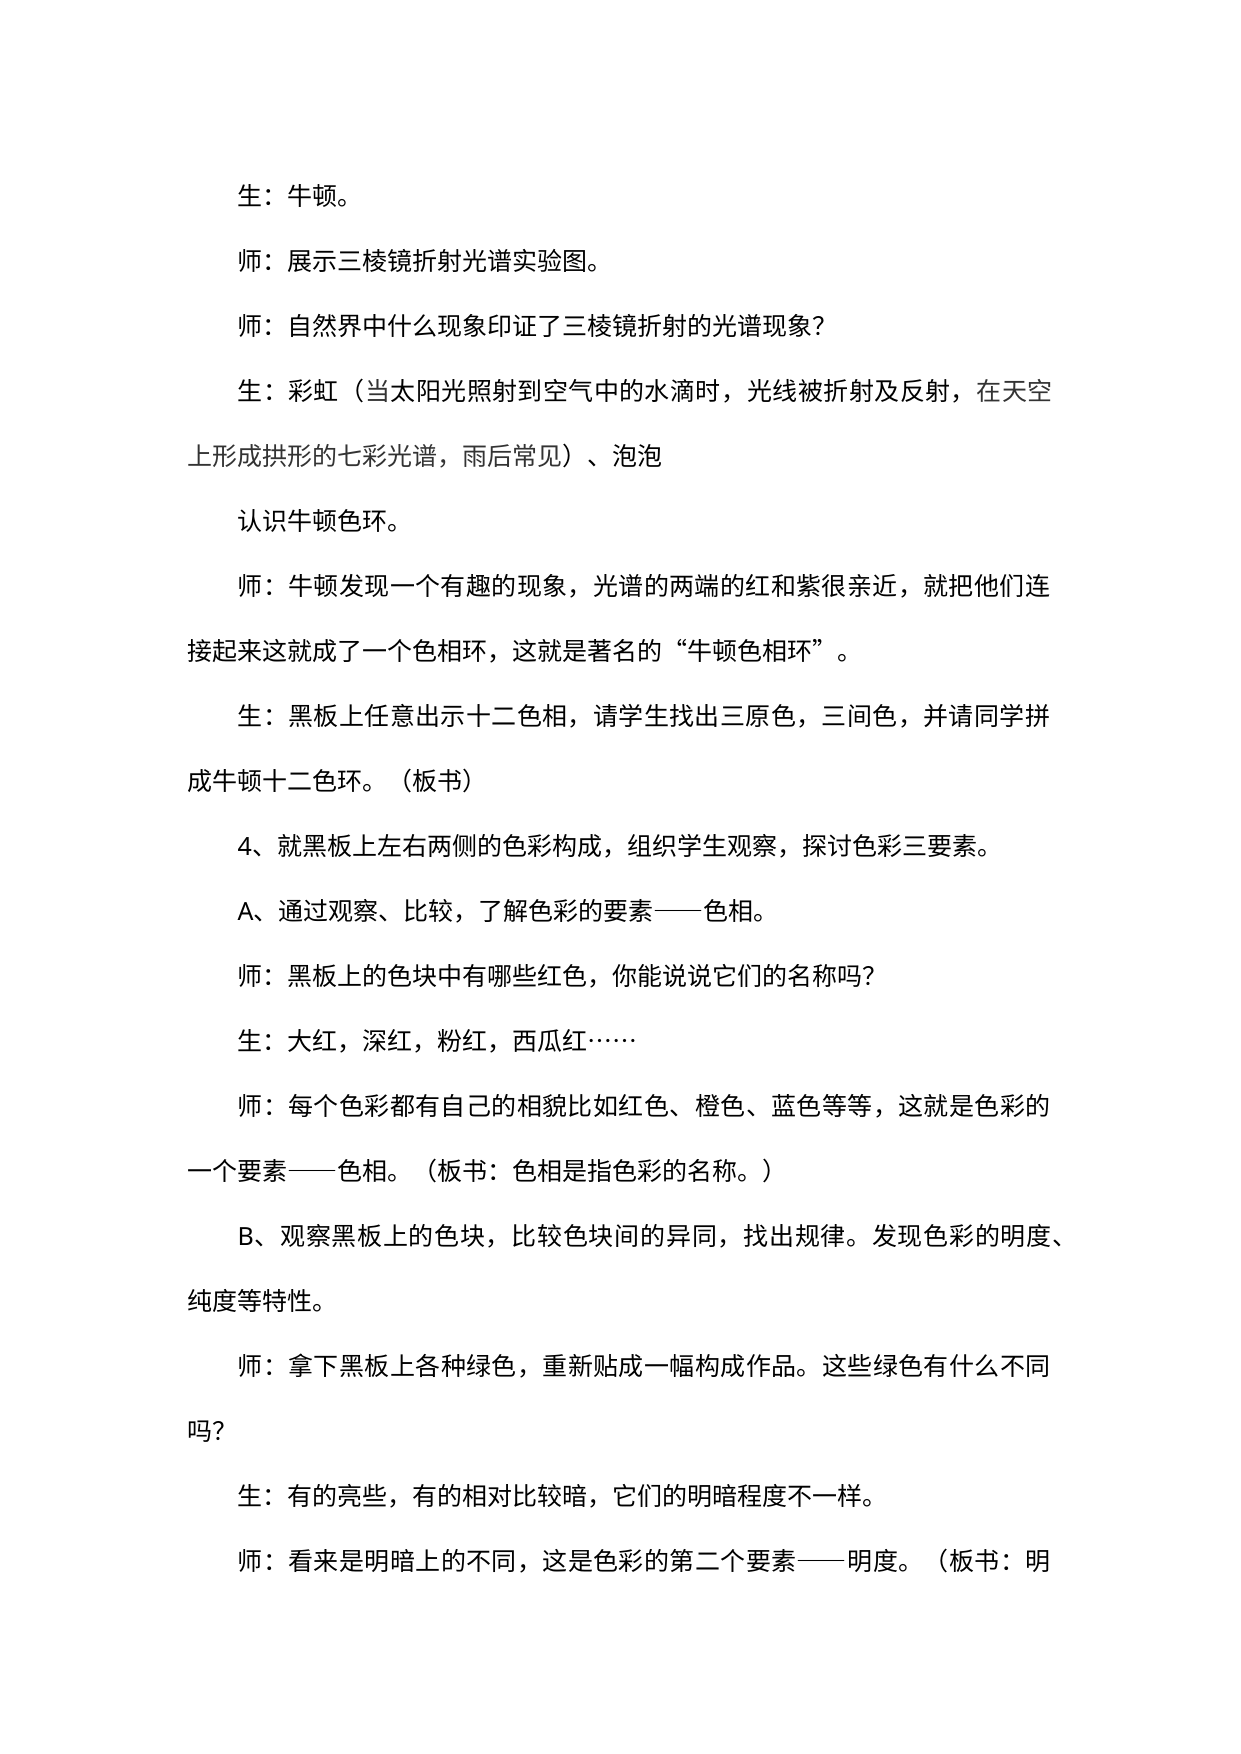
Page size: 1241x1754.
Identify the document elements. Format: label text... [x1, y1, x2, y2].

text 师：牛顿发现一个有趣的现象，光谱的两端的红和紫很亲近，就把他们连接起来这就成了一个色相环，这就是著名的“牛顿色相环”。 [187, 552, 1053, 682]
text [187, 1527, 1053, 1592]
text 生：牛顿。 [187, 162, 1053, 227]
text 生：大红，深红，粉红，西瓜红…… [187, 1007, 1053, 1072]
text 师：黑板上的色块中有哪些红色，你能说说它们的名称吗？ [187, 942, 1053, 1007]
text B、观察黑板上的色块，比较色块间的异同，找出规律。发现色彩的明度、纯度等特性。 [187, 1202, 1053, 1332]
text 生：黑板上任意出示十二色相，请学生找出三原色，三间色，并请同学拼成牛顿十二色环。（板书） [187, 682, 1053, 812]
text 认识牛顿色环。 [187, 487, 1053, 552]
text 师：每个色彩都有自己的相貌比如红色、橙色、蓝色等等，这就是色彩的一个要素——色相。（板书：色相是指色彩的名称。） [187, 1072, 1053, 1202]
text 生：彩虹（当太阳光照射到空气中的水滴时，光线被折射及反射，在天空上形成拱形的七彩光谱，雨后常见）、泡泡 [187, 357, 1053, 487]
text 师：展示三棱镜折射光谱实验图。 [187, 227, 1053, 292]
text 生：有的亮些，有的相对比较暗，它们的明暗程度不一样。 [187, 1462, 1053, 1527]
text 师：自然界中什么现象印证了三棱镜折射的光谱现象？ [187, 292, 1053, 357]
text 4、就黑板上左右两侧的色彩构成，组织学生观察，探讨色彩三要素。 [187, 812, 1053, 877]
text A、通过观察、比较，了解色彩的要素——色相。 [187, 877, 1053, 942]
text 师：拿下黑板上各种绿色，重新贴成一幅构成作品。这些绿色有什么不同吗？ [187, 1332, 1053, 1462]
